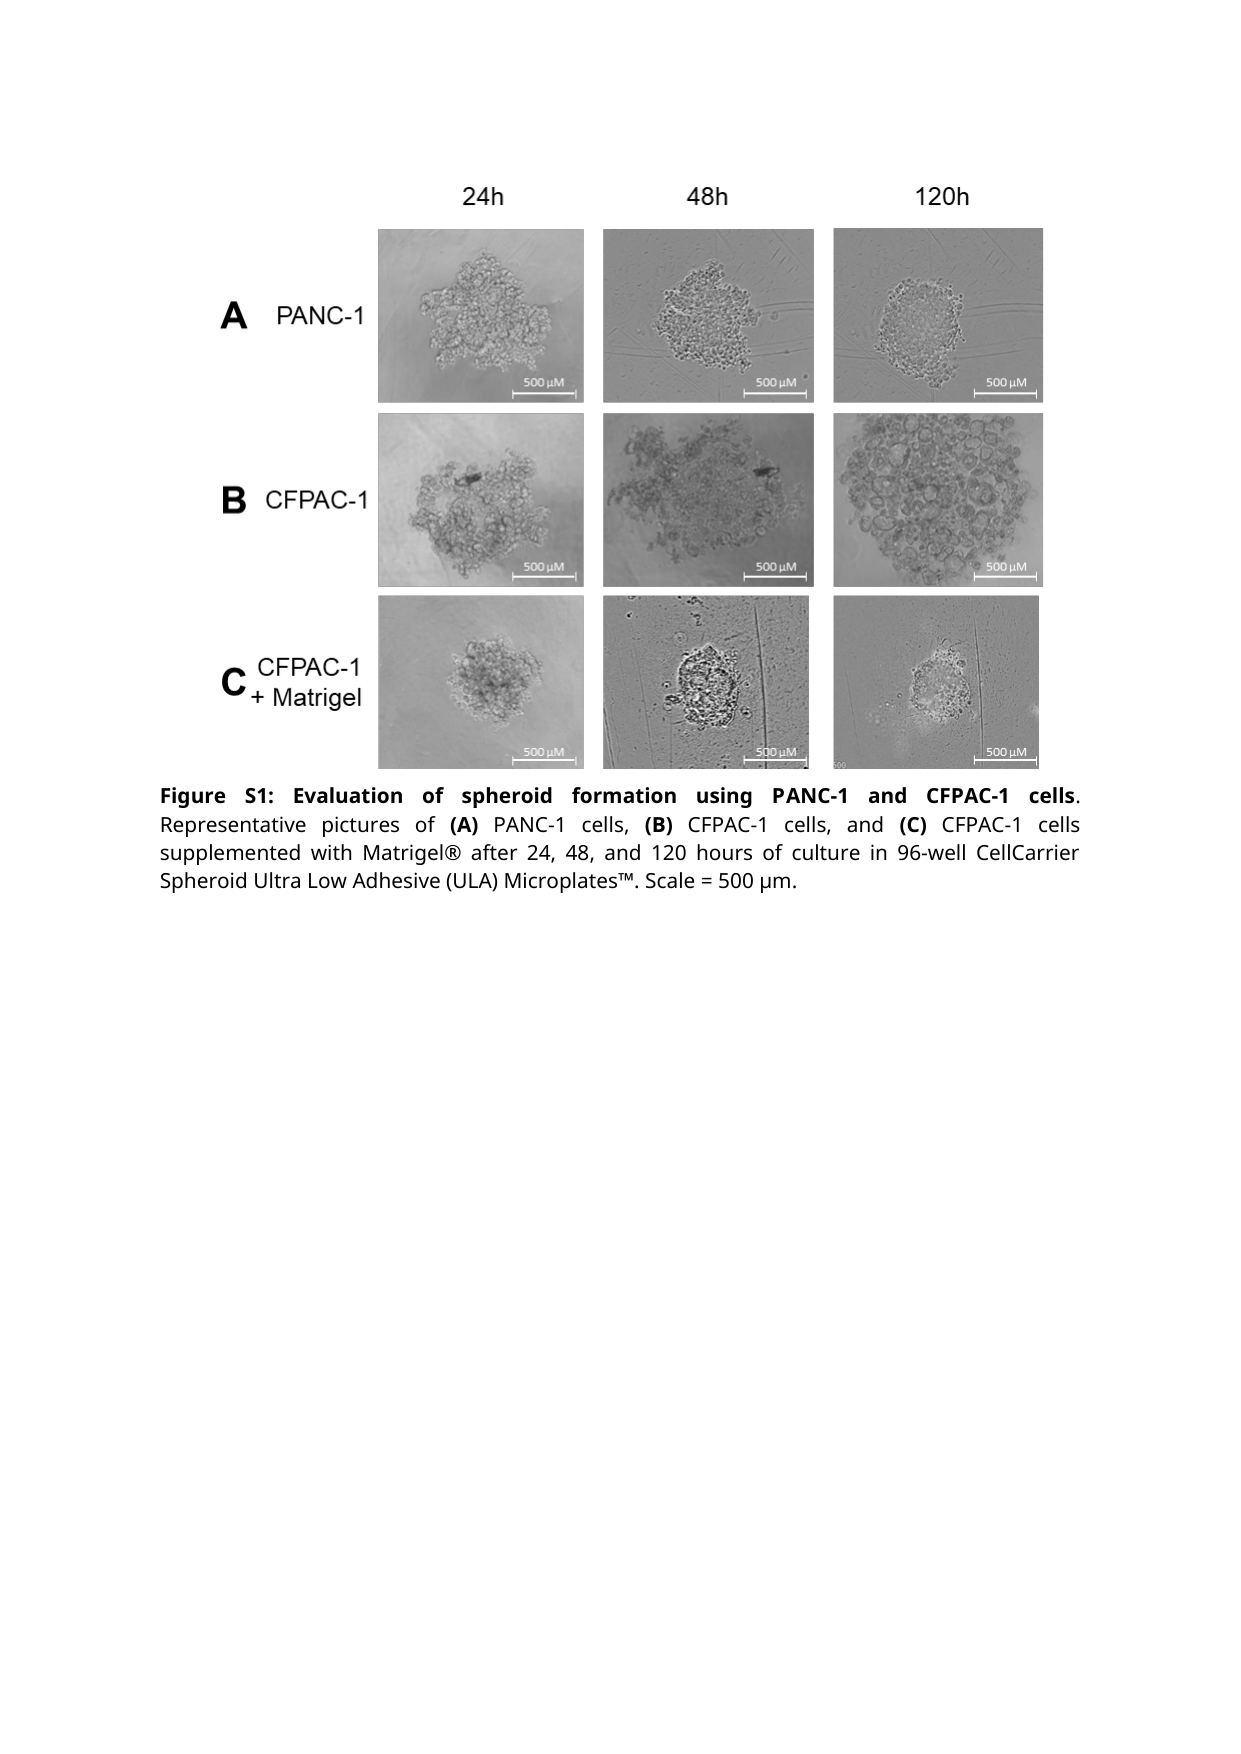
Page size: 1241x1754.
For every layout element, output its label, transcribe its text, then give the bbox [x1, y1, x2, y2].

text Figure S1: Evaluation of spheroid formation using PANC-1 and CFPAC-1 cells. Representative pictures of (A) PANC-1 cells, (B) CFPAC-1 cells, and (C) CFPAC-1 cells supplemented with Matrigel® after 24, 48, and 120 hours of culture in 96-well CellCarrier Spheroid Ultra Low Adhesive (ULA) Microplates™. Scale = 500 µm. [159, 781, 1081, 895]
picture [197, 172, 1044, 769]
